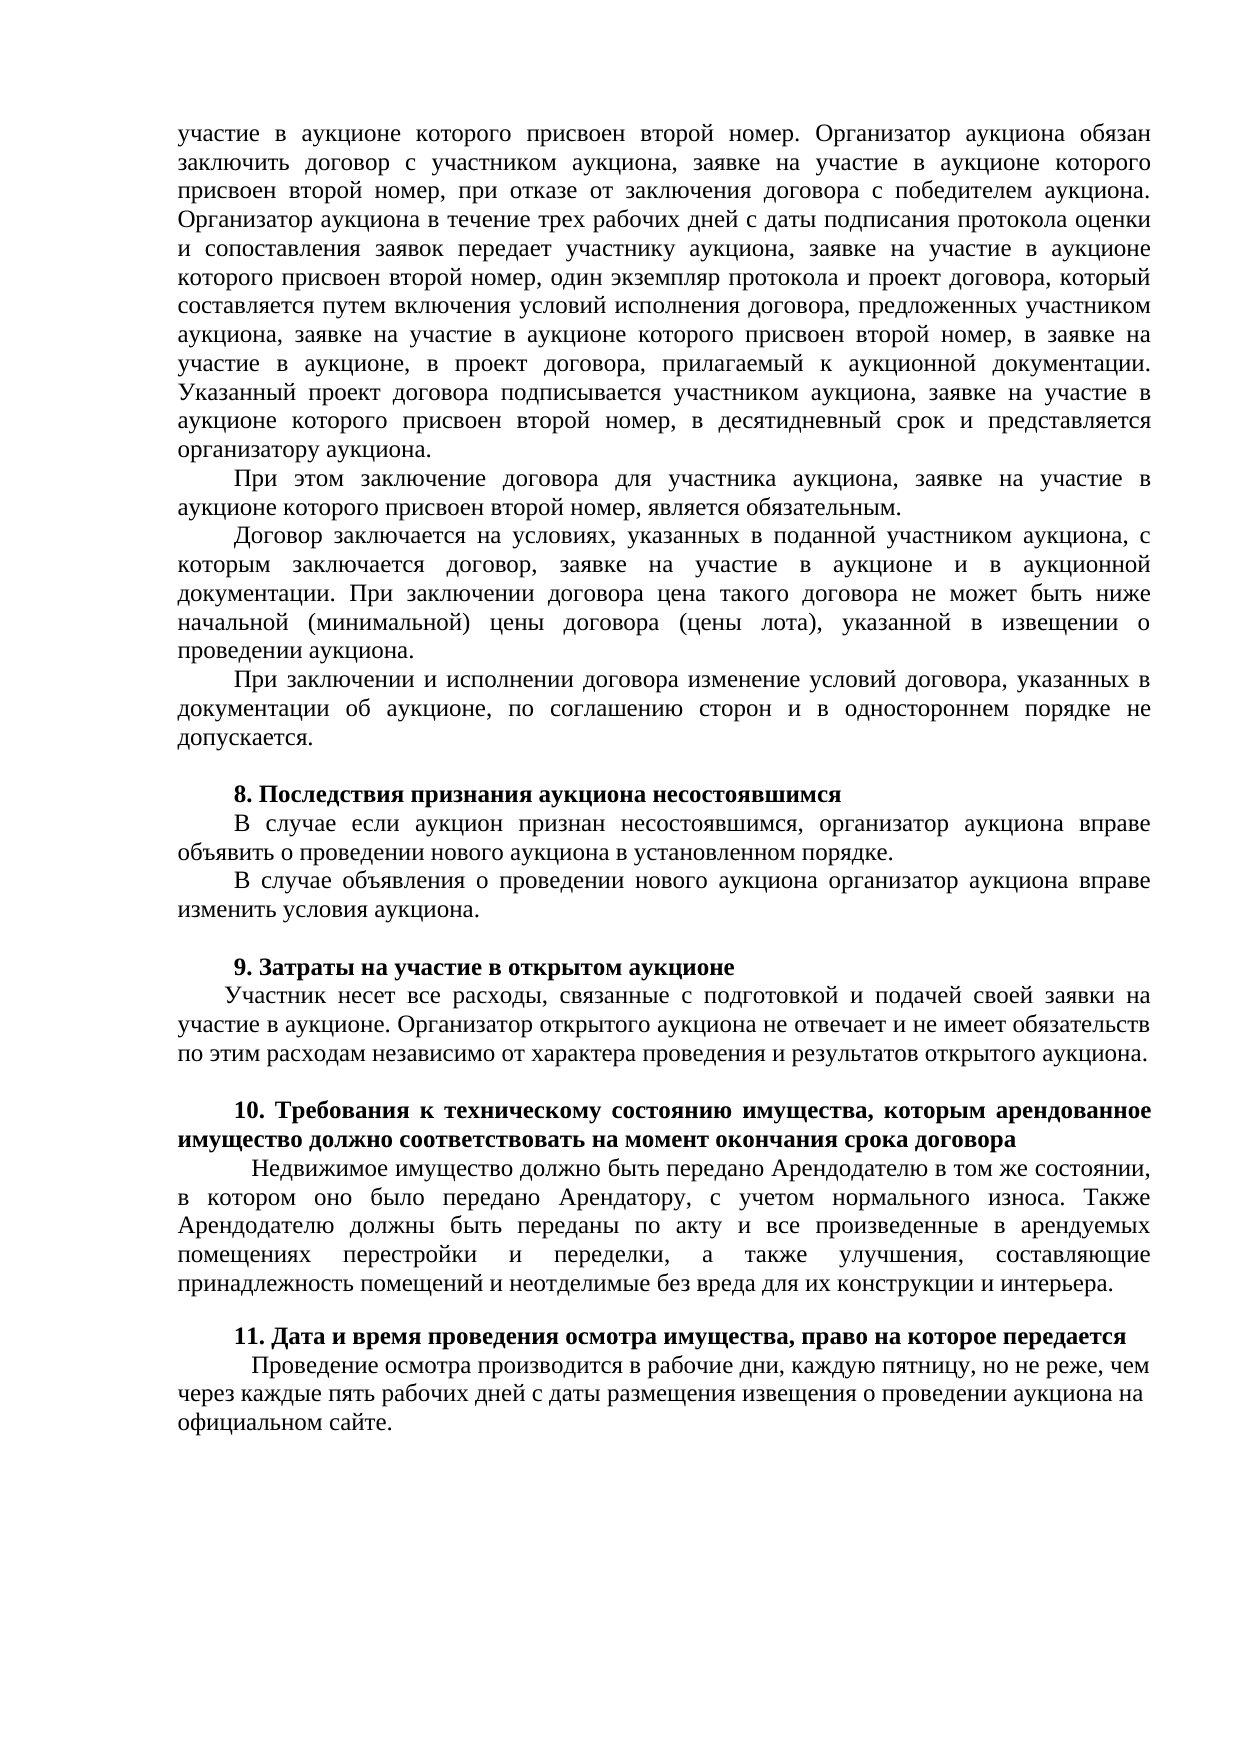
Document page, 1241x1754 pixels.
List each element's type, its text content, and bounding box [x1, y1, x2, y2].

text В случае если аукцион признан несостоявшимся, организатор аукциона вправе объявить о проведении нового аукциона в установленном порядке. [177, 808, 1152, 866]
text 10. Требования к техническому состоянию имущества, которым арендованное имущество должно соответствовать на момент окончания срока договора [177, 1096, 1152, 1153]
text Недвижимое имущество должно быть передано Арендодателю в том же состоянии, в котором оно было передано Арендатору, с учетом нормального износа. Также Арендодателю должны быть переданы по акту и все произведенные в арендуемых помещениях перестройки и переделки, а также улучшения, составляющие принадлежность помещений и неотделимые без вреда для их конструкции и интерьера. [177, 1153, 1152, 1297]
text При этом заключение договора для участника аукциона, заявке на участие в аукционе которого присвоен второй номер, является обязательным. [177, 463, 1152, 521]
text 8. Последствия признания аукциона несостоявшимся [177, 779, 1152, 808]
text В случае объявления о проведении нового аукциона организатор аукциона вправе изменить условия аукциона. [177, 866, 1152, 923]
text 11. Дата и время проведения осмотра имущества, право на которое передается [177, 1321, 1152, 1350]
text Участник несет все расходы, связанные с подготовкой и подачей своей заявки на участие в аукционе. Организатор открытого аукциона не отвечает и не имеет обязательств по этим расходам независимо от характера проведения и результатов открытого аукциона. [177, 981, 1152, 1067]
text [177, 118, 1152, 463]
text 9. Затраты на участие в открытом аукционе [177, 952, 1152, 981]
text Проведение осмотра производится в рабочие дни, каждую пятницу, но не реже, чем через каждые пять рабочих дней с даты размещения извещения о проведении аукциона на официальном сайте. [177, 1350, 1152, 1436]
text Договор заключается на условиях, указанных в поданной участником аукциона, с которым заключается договор, заявке на участие в аукционе и в аукционной документации. При заключении договора цена такого договора не может быть ниже начальной (минимальной) цены договора (цены лота), указанной в извещении о проведении аукциона. [177, 521, 1152, 664]
text При заключении и исполнении договора изменение условий договора, указанных в документации об аукционе, по соглашению сторон и в одностороннем порядке не допускается. [177, 664, 1152, 751]
